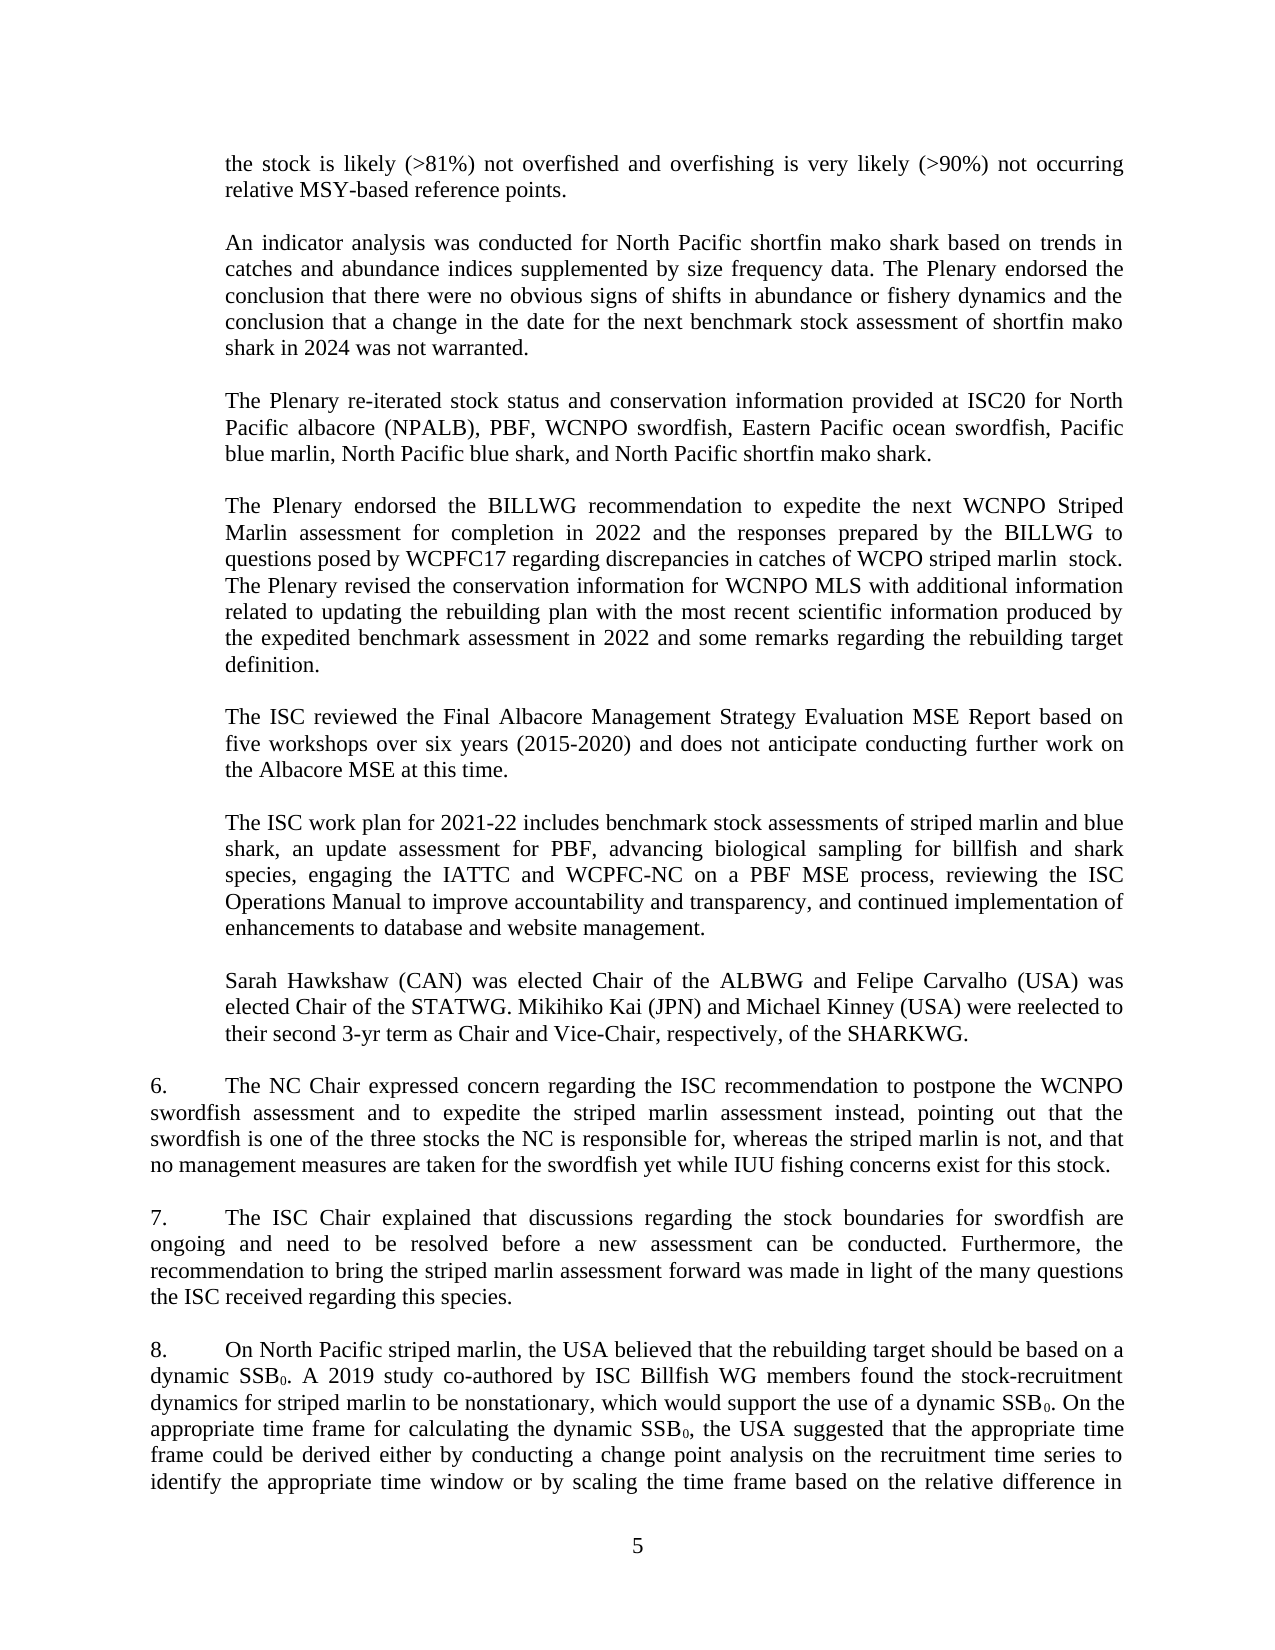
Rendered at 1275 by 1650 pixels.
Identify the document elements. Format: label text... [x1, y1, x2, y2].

text The Plenary endorsed the BILLWG recommendation to expedite the next WCNPO Striped Marlin assessment for completion in 2022 and the responses prepared by the BILLWG to questions posed by WCPFC17 regarding discrepancies in catches of WCPO striped marlin stock. The Plenary revised the conservation information for WCNPO MLS with additional information related to updating the rebuilding plan with the most recent scientific information produced by the expedited benchmark assessment in 2022 and some remarks regarding the rebuilding target definition. [225, 493, 1125, 677]
text The ISC reviewed the Final Albacore Management Strategy Evaluation MSE Report based on five workshops over six years (2015-2020) and does not anticipate conducting further work on the Albacore MSE at this time. [225, 703, 1125, 782]
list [150, 1336, 1125, 1494]
text Sarah Hawkshaw (CAN) was elected Chair of the ALBWG and Felipe Carvalho (USA) was elected Chair of the STATWG. Mikihiko Kai (JPN) and Michael Kinney (USA) were reelected to their second 3-yr term as Chair and Vice-Chair, respectively, of the SHARKWG. [225, 967, 1125, 1046]
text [225, 150, 1125, 203]
text The Plenary re-iterated stock status and conservation information provided at ISC20 for North Pacific albacore (NPALB), PBF, WCNPO swordfish, Eastern Pacific ocean swordfish, Pacific blue marlin, North Pacific blue shark, and North Pacific shortfin mako shark. [225, 387, 1125, 466]
list The ISC Chair explained that discussions regarding the stock boundaries for swordfish are ongoing and need to be resolved before a new assessment can be conducted. Furthermore, the recommendation to bring the striped marlin assessment forward was made in light of the many questions the ISC received regarding this species. [150, 1204, 1125, 1309]
text The ISC work plan for 2021-22 includes benchmark stock assessments of striped marlin and blue shark, an update assessment for PBF, advancing biological sampling for billfish and shark species, engaging the IATTC and WCPFC-NC on a PBF MSE process, reviewing the ISC Operations Manual to improve accountability and transparency, and continued implementation of enhancements to database and website management. [225, 809, 1125, 941]
list The NC Chair expressed concern regarding the ISC recommendation to postpone the WCNPO swordfish assessment and to expedite the striped marlin assessment instead, pointing out that the swordfish is one of the three stocks the NC is responsible for, whereas the striped marlin is not, and that no management measures are taken for the swordfish yet while IUU fishing concerns exist for this stock. [150, 1072, 1125, 1178]
text An indicator analysis was conducted for North Pacific shortfin mako shark based on trends in catches and abundance indices supplemented by size frequency data. The Plenary endorsed the conclusion that there were no obvious signs of shifts in abundance or fishery dynamics and the conclusion that a change in the date for the next benchmark stock assessment of shortfin mako shark in 2024 was not warranted. [225, 229, 1125, 361]
